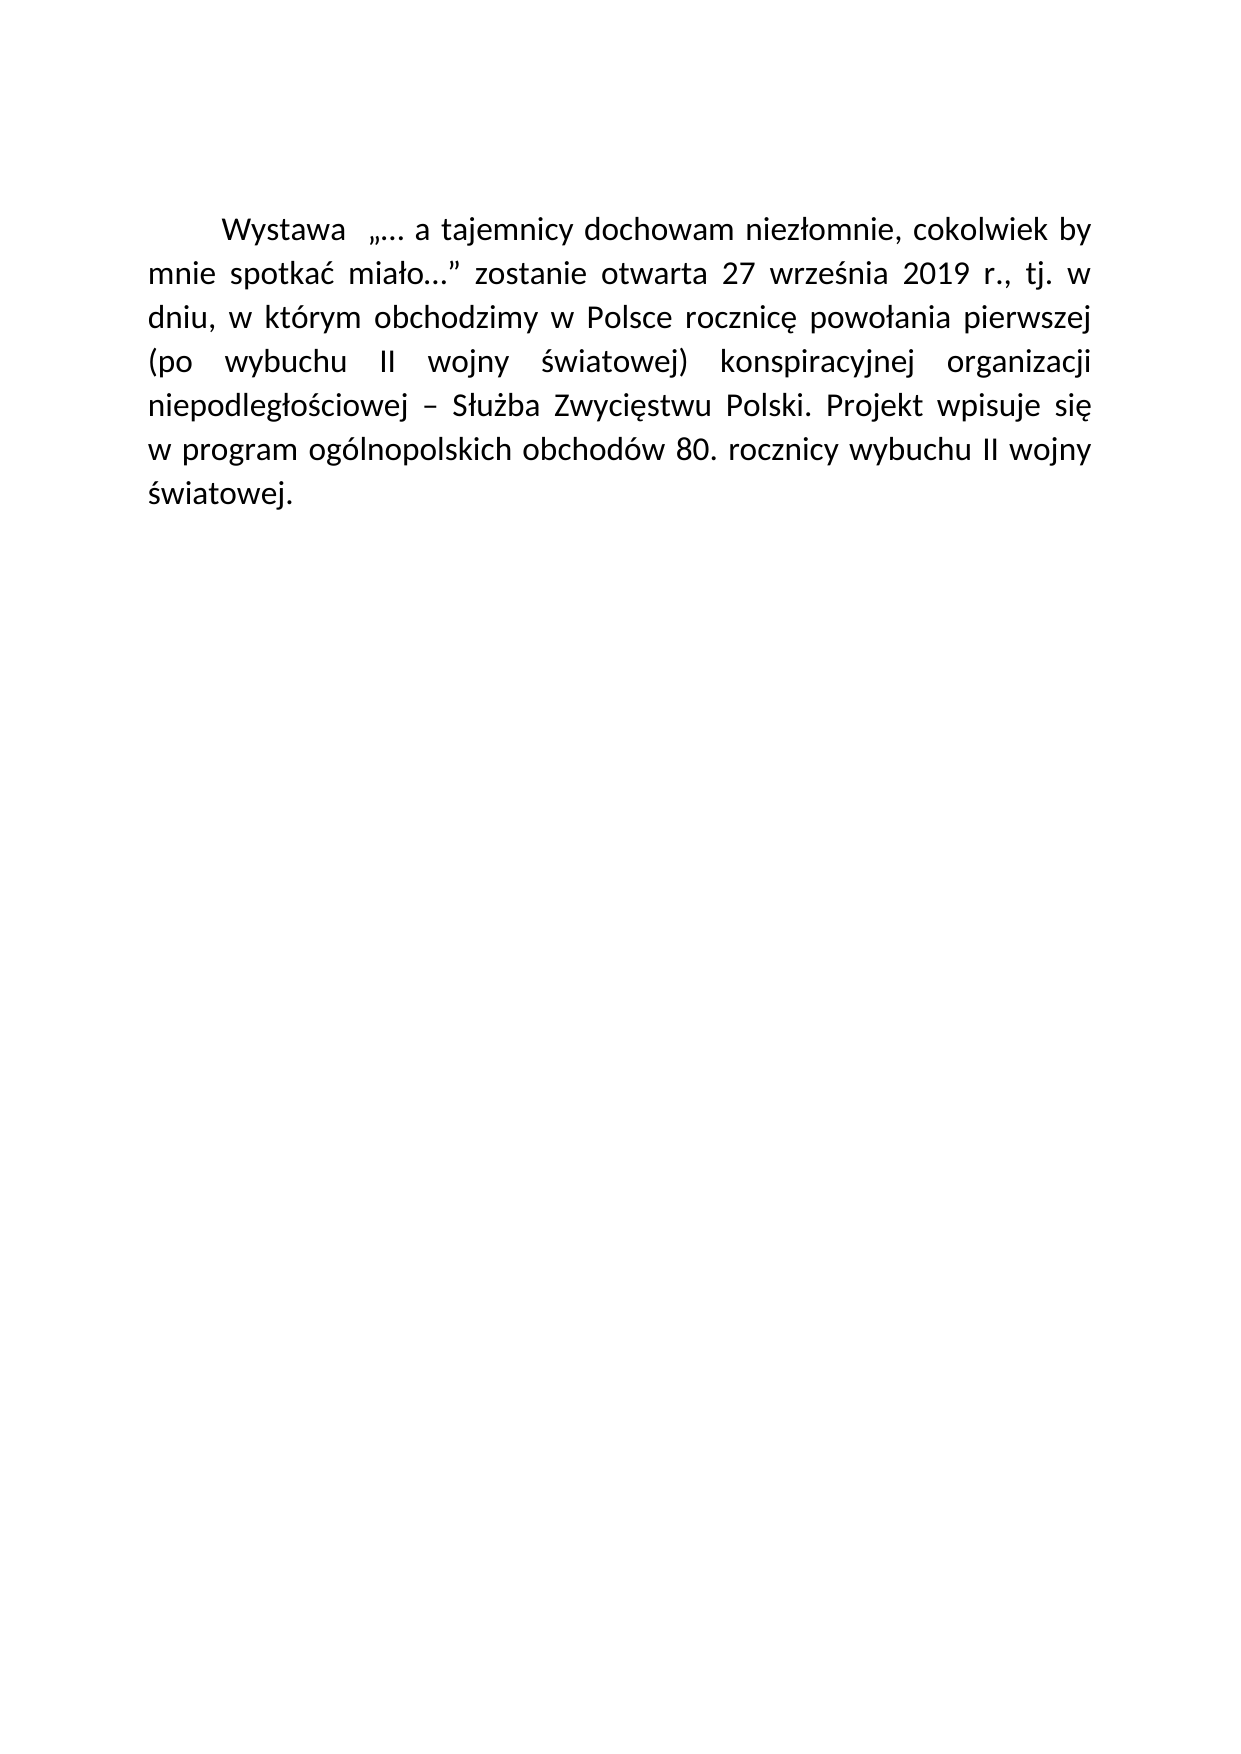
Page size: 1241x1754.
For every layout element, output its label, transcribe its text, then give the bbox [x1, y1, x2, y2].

text Wystawa „… a tajemnicy dochowam niezłomnie, cokolwiek by mnie spotkać miało…” zostanie otwarta 27 września 2019 r., tj. w dniu, w którym obchodzimy w Polsce rocznicę powołania pierwszej (po wybuchu II wojny światowej) konspiracyjnej organizacji niepodległościowej – Służba Zwycięstwu Polski. Projekt wpisuje się w program ogólnopolskich obchodów 80. rocznicy wybuchu II wojny światowej. [148, 208, 1093, 513]
